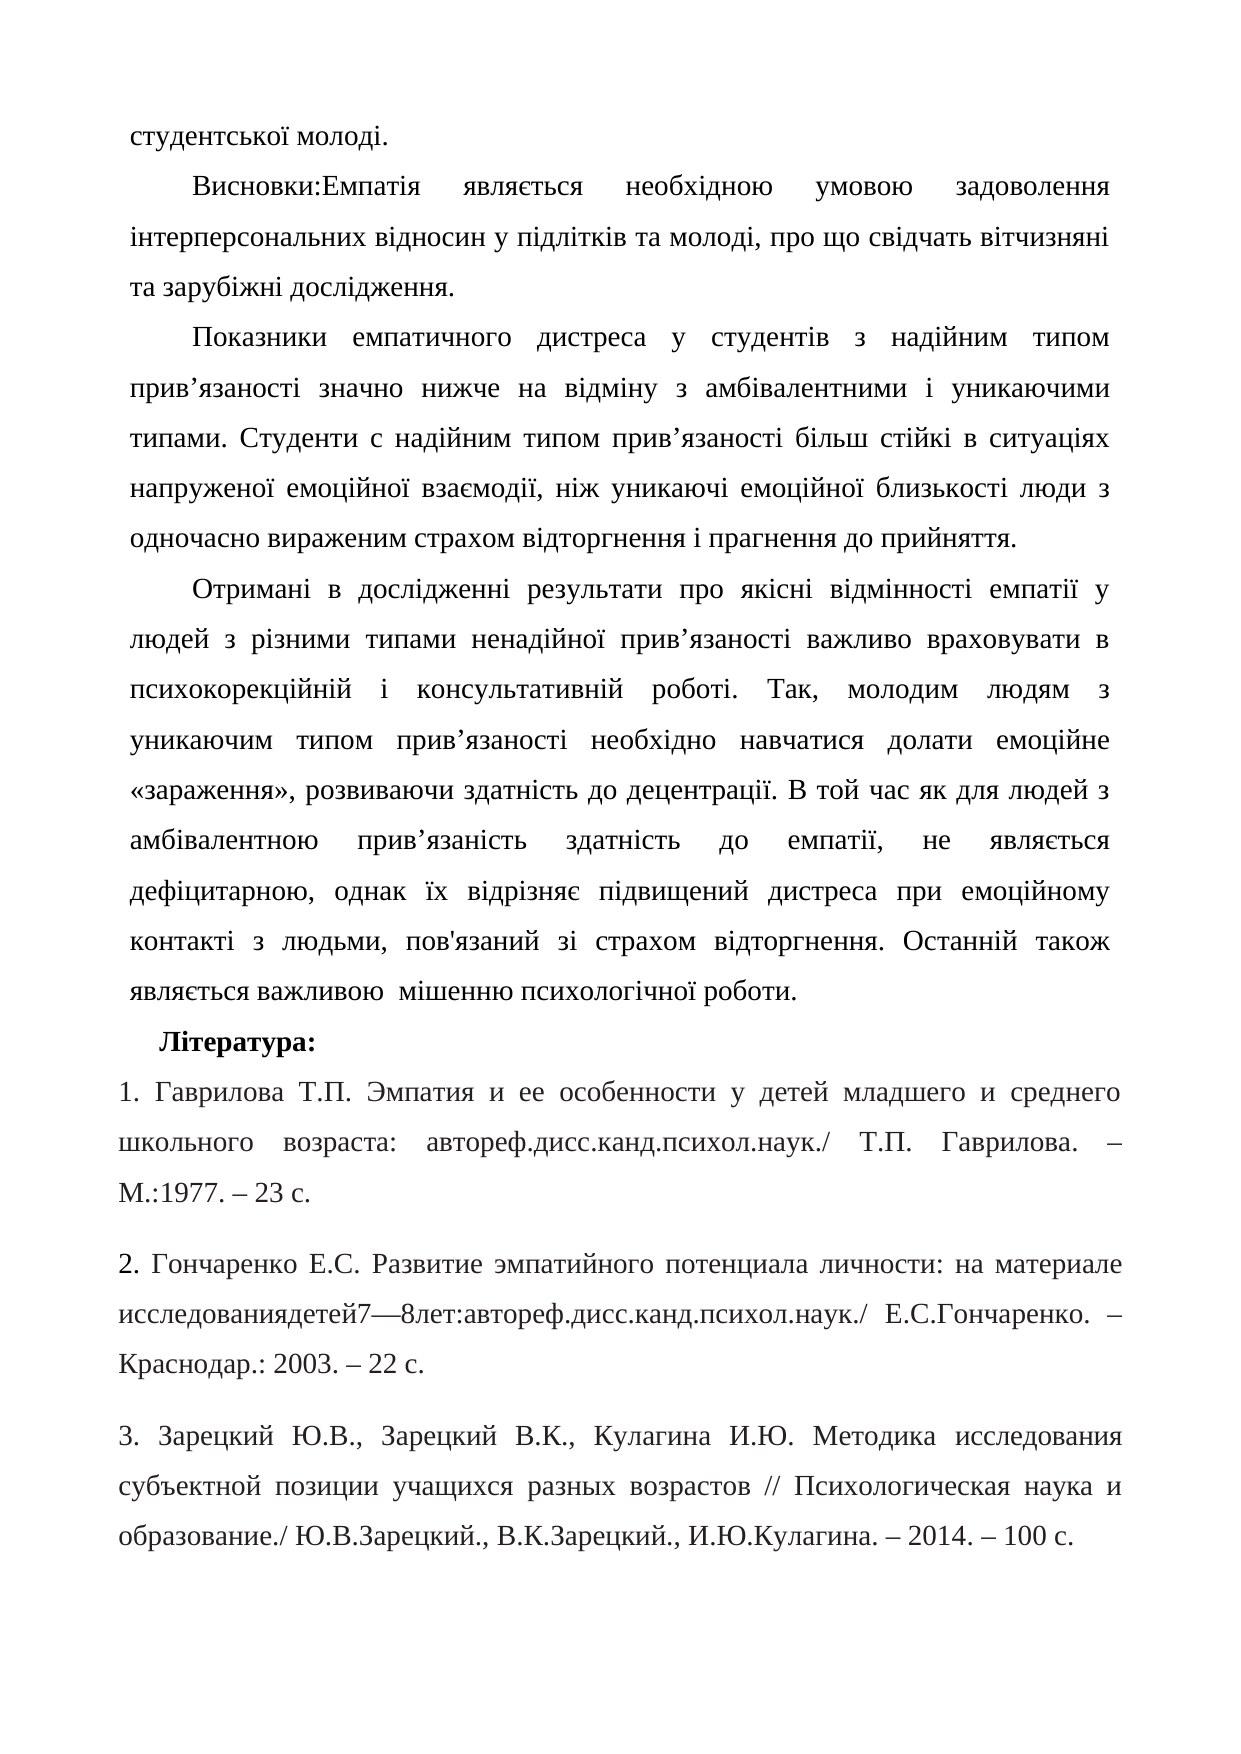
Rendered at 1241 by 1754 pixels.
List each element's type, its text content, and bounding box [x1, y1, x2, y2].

text Отримані в дослідженні результати про якісні відмінності емпатії у людей з різними типами ненадійної прив’язаності важливо враховувати в психокорекційній і консультативній роботі. Так, молодим людям з уникаючим типом прив’язаності необхідно навчатися долати емоційне «зараження», розвиваючи здатність до децентрації. В той час як для людей з амбівалентною прив’язаність здатність до емпатії, не являється дефіцитарною, однак їх відрізняє підвищений дистреса при емоційному контакті з людьми, пов'язаний зі страхом відторгнення. Останній також являється важливою мішенню психологічної роботи. [129, 571, 1111, 1007]
text Показники емпатичного дистреса у студентів з надійним типом прив’язаності значно нижче на відміну з амбівалентними і уникаючими типами. Студенти с надійним типом прив’язаності більш стійкі в ситуаціях напруженої емоційної взаємодії, ніж уникаючі емоційної близькості люди з одночасно вираженим страхом відторгнення і прагнення до прийняття. [129, 319, 1111, 554]
text Висновки:Емпатія являється необхідною умовою задоволення інтерперсональних відносин у підлітків та молоді, про що свідчать вітчизняні та зарубіжні дослідження. [129, 168, 1111, 303]
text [129, 118, 1111, 152]
text Література: [129, 1024, 1111, 1057]
text 1. Гаврилова Т.П. Эмпатия и ее особенности у детей младшего и среднего школьного возраста: автореф.дисс.канд.психол.наук./ Т.П. Гаврилова. – М.:1977. – 23 с. [118, 1074, 1122, 1208]
text 3. Зарецкий Ю.В., Зарецкий В.К., Кулагина И.Ю. Методика исследования субъектной позиции учащихся разных возрастов // Психологическая наука и образование./ Ю.В.Зарецкий., В.К.Зарецкий., И.Ю.Кулагина. – 2014. – 100 с. [118, 1418, 1122, 1552]
text 2. Гончаренко Е.С. Развитие эмпатийного потенциала личности: на материале исследованиядетей7—8лет:автореф.дисс.канд.психол.наук./ Е.С.Гончаренко. – Краснодар.: 2003. – 22 с. [118, 1246, 1122, 1380]
